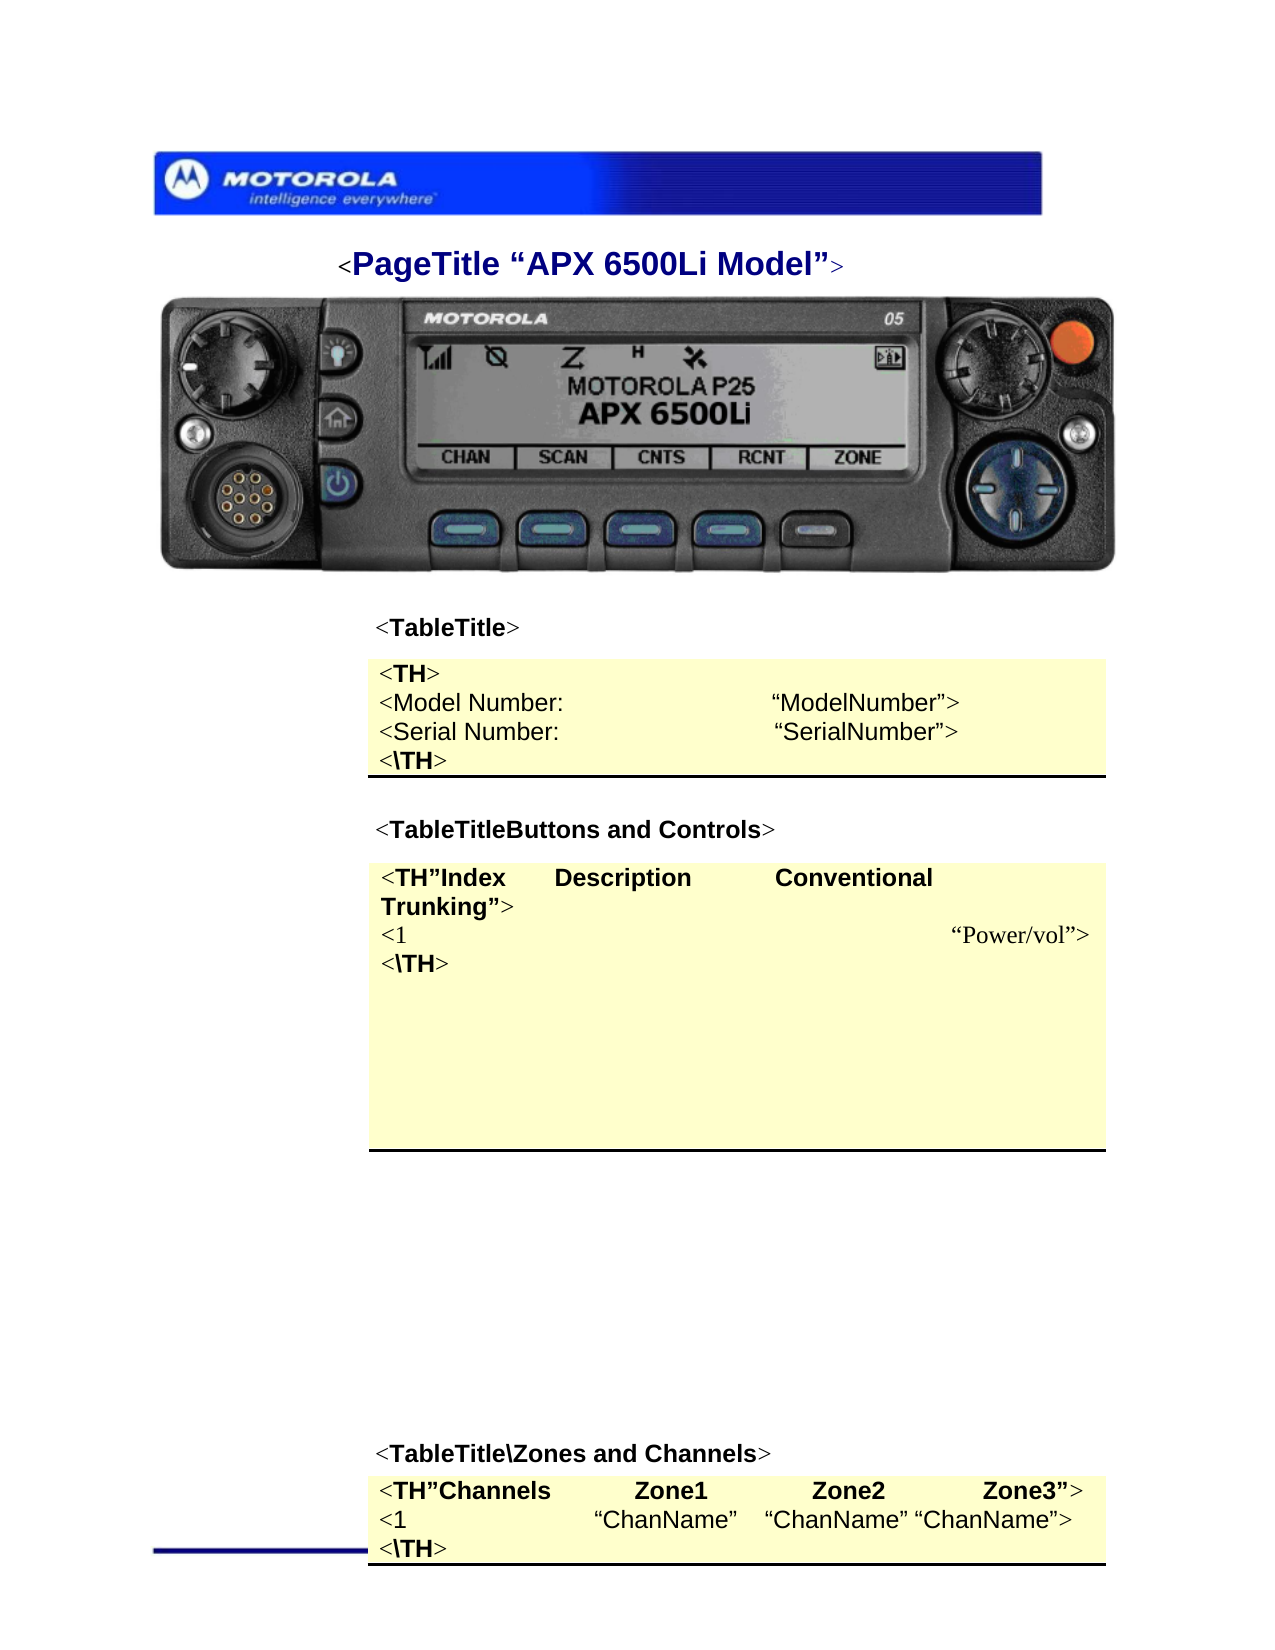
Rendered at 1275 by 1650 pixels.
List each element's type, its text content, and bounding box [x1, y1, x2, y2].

table_header <TH”Channels Zone1 Zone2 Zone3”> <1 “ChanName” “ChanName” “ChanName”> <\TH> [368, 1476, 1106, 1562]
text <PageTitle “APX 6500Li Model”> [150, 244, 1125, 282]
table_header <TH> <Model Number: “ModelNumber”> <Serial Number: “SerialNumber”> <\TH> [368, 659, 1106, 774]
picture [150, 1546, 368, 1559]
text <TableTitleButtons and Controls> [300, 815, 1125, 843]
text <TableTitle> [375, 613, 1125, 642]
text <TableTitle\Zones and Channels> [375, 1439, 1125, 1468]
picture [150, 149, 1044, 216]
table_header <TH”Index Description Conventional Trunking”> <1 “Power/vol”> <\TH> [369, 863, 1106, 1148]
picture [150, 282, 1126, 585]
